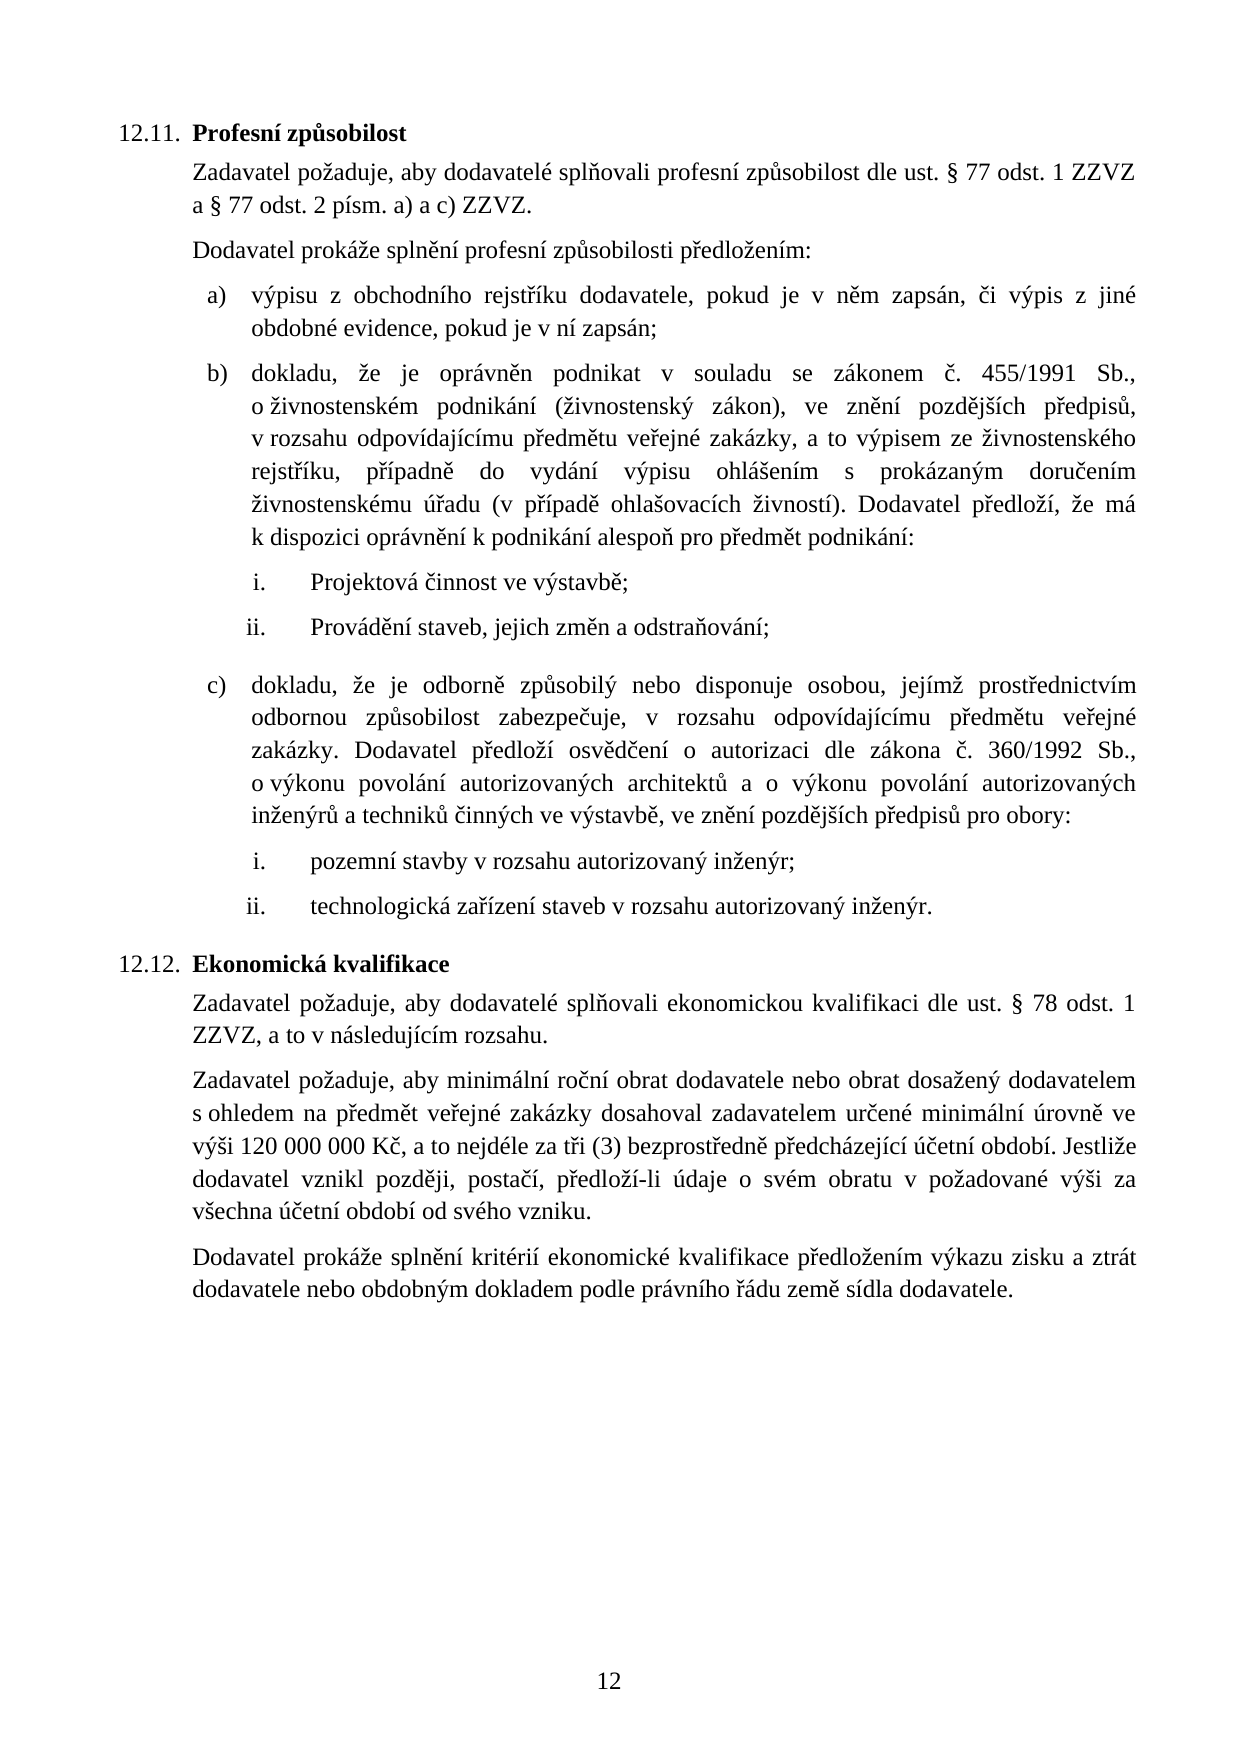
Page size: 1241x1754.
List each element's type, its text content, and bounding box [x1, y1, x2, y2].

subtitle Zadavatel požaduje, aby minimální roční obrat dodavatele nebo obrat dosažený dodavatelem s ohledem na předmět veřejné zakázky dosahoval zadavatelem určené minimální úrovně ve výši 120 000 000 Kč, a to nejdéle za tři (3) bezprostředně předcházející účetní období. Jestliže dodavatel vznikl později, postačí, předloží-li údaje o svém obratu v požadované výši za všechna účetní období od svého vzniku. [192, 1066, 1137, 1225]
list Provádění staveb, jejich změn a odstraňování; [266, 612, 1137, 641]
subtitle Dodavatel prokáže splnění kritérií ekonomické kvalifikace předložením výkazu zisku a ztrát dodavatele nebo obdobným dokladem podle právního řádu země sídla dodavatele. [192, 1242, 1137, 1303]
list technologická zařízení staveb v rozsahu autorizovaný inženýr. [266, 891, 1137, 920]
list dokladu, že je odborně způsobilý nebo disponuje osobou, jejímž prostřednictvím odbornou způsobilost zabezpečuje, v rozsahu odpovídajícímu předmětu veřejné zakázky. Dodavatel předloží osvědčení o autorizaci dle zákona č. 360/1992 Sb., o výkonu povolání autorizovaných architektů a o výkonu povolání autorizovaných inženýrů a techniků činných ve výstavbě, ve znění pozdějších předpisů pro obory: [207, 670, 1137, 829]
text Zadavatel požaduje, aby dodavatelé splňovali profesní způsobilost dle ust. § 77 odst. 1 ZZVZ a § 77 odst. 2 písm. a) a c) ZZVZ. [192, 157, 1137, 218]
text Dodavatel prokáže splnění profesní způsobilosti předložením: [192, 235, 1137, 264]
list pozemní stavby v rozsahu autorizovaný inženýr; [266, 846, 1137, 874]
subtitle Profesní způsobilost [118, 118, 1137, 147]
list výpisu z obchodního rejstříku dodavatele, pokud je v něm zapsán, či výpis z jiné obdobné evidence, pokud je v ní zapsán; [207, 280, 1137, 342]
list dokladu, že je oprávněn podnikat v souladu se zákonem č. 455/1991 Sb., o živnostenském podnikání (živnostenský zákon), ve znění pozdějších předpisů, v rozsahu odpovídajícímu předmětu veřejné zakázky, a to výpisem ze živnostenského rejstříku, případně do vydání výpisu ohlášením s prokázaným doručením živnostenskému úřadu (v případě ohlašovacích živností). Dodavatel předloží, že má k dispozici oprávnění k podnikání alespoň pro předmět podnikání: [207, 358, 1137, 550]
subtitle Ekonomická kvalifikace [118, 949, 1137, 977]
list Projektová činnost ve výstavbě; [266, 567, 1137, 596]
text Zadavatel požaduje, aby dodavatelé splňovali ekonomickou kvalifikaci dle ust. § 78 odst. 1 ZZVZ, a to v následujícím rozsahu. [192, 988, 1137, 1049]
